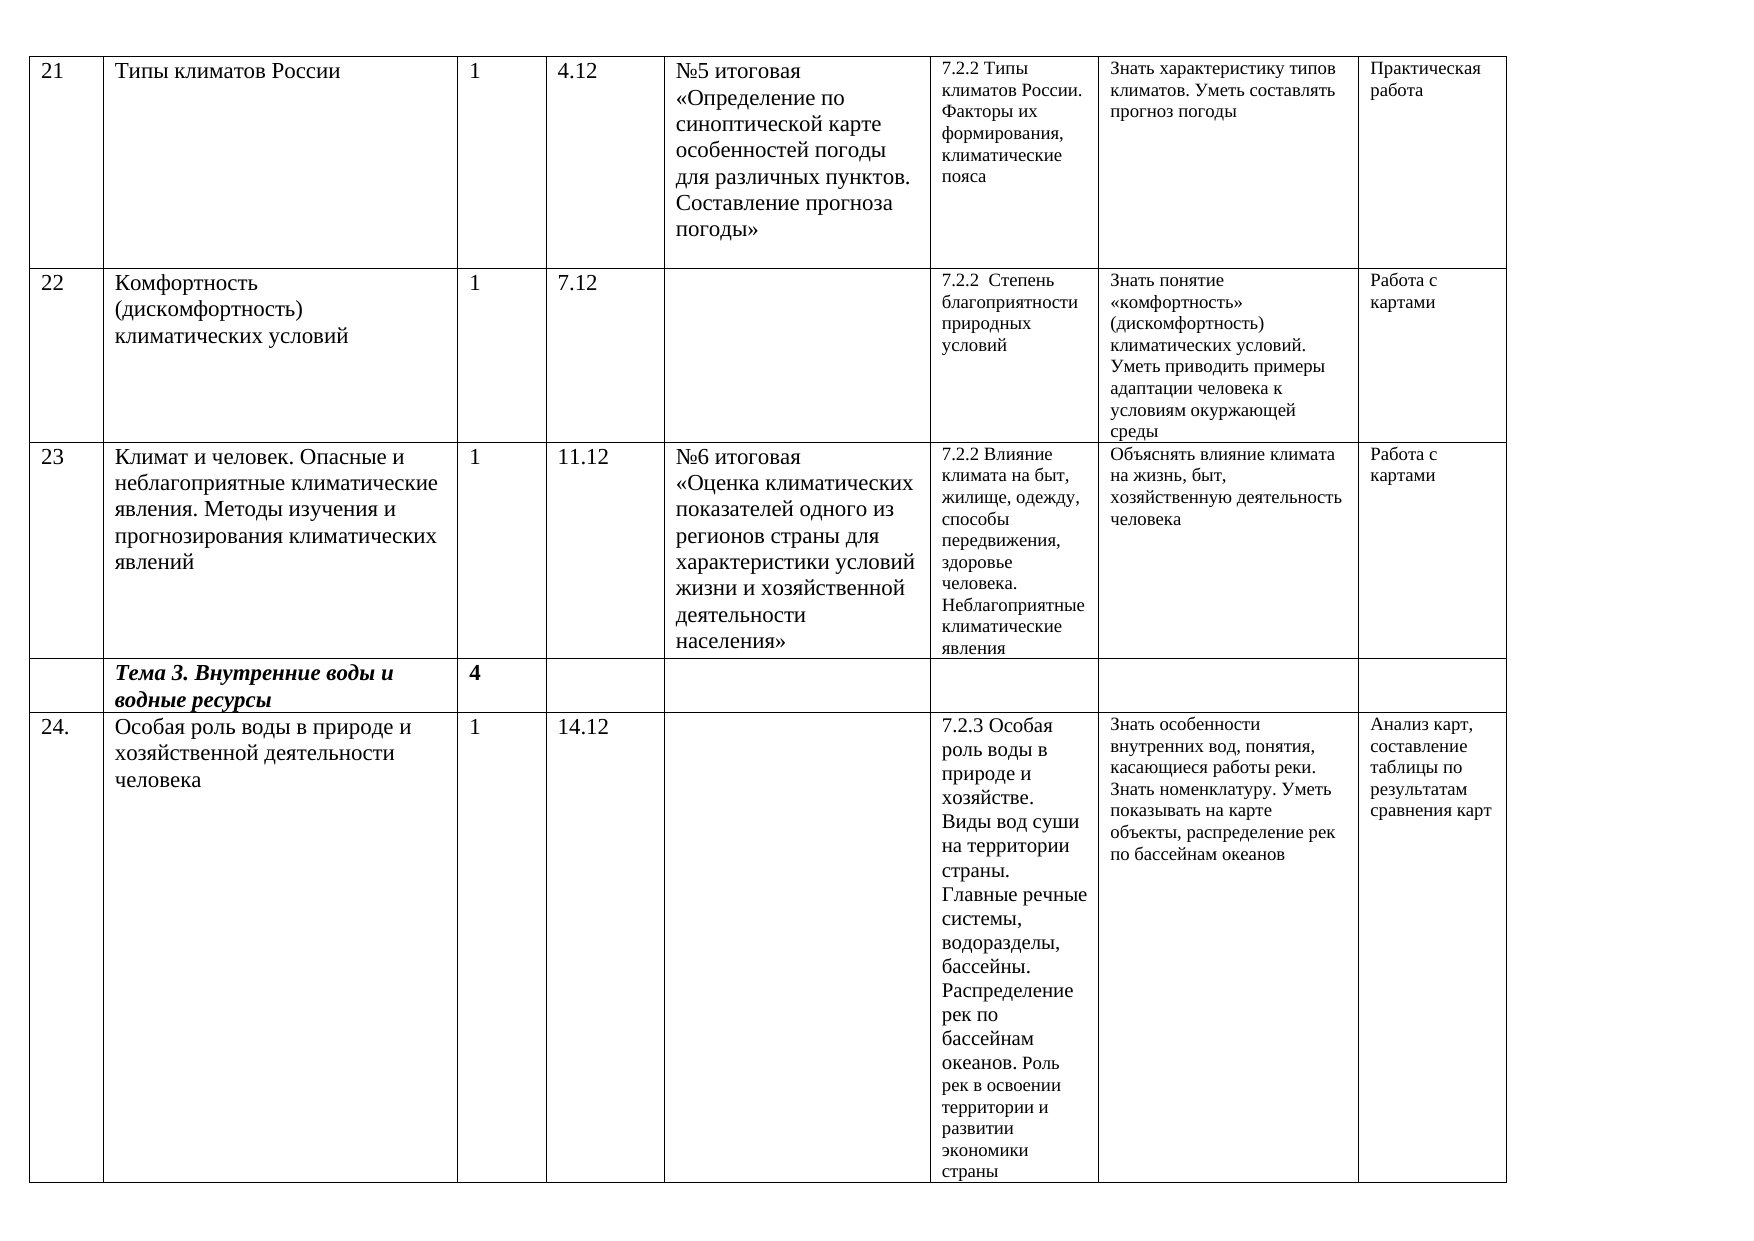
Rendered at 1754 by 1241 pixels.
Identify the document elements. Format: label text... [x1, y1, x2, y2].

table_cell 21 [30, 57, 103, 268]
table_cell 1 [458, 443, 546, 658]
table_cell Знать понятие «комфортность» (дискомфортность) климатических условий. Уметь приводить примеры адаптации человека к условиям окуржающей среды [1099, 269, 1358, 442]
table_cell Работа с картами [1359, 443, 1506, 658]
table_cell Климат и человек. Опасные и неблагоприятные климатические явления. Методы изучения и прогнозирования климатических явлений [104, 443, 457, 658]
table_cell 1 [458, 57, 546, 268]
table_cell 7.2.3 Особая роль воды в природе и хозяйстве. Виды вод суши на территории страны. Главные речные системы, водоразделы, бассейны. Распределение рек по бассейнам океанов. Роль рек в освоении территории и развитии экономики страны [931, 713, 1098, 1182]
table_cell 1 [458, 269, 546, 442]
table_cell [665, 659, 930, 712]
table_cell [30, 659, 103, 712]
table_cell 22 [30, 269, 103, 442]
table_cell [547, 659, 664, 712]
table_cell [1359, 659, 1506, 712]
table_cell Работа с картами [1359, 269, 1506, 442]
table_cell Анализ карт, составление таблицы по результатам сравнения карт [1359, 713, 1506, 1182]
table_cell 14.12 [547, 713, 664, 1182]
table_cell Объяснять влияние климата на жизнь, быт, хозяйственную деятельность человека [1099, 443, 1358, 658]
table_cell 11.12 [547, 443, 664, 658]
table_cell [1099, 659, 1358, 712]
table_cell №5 итоговая «Определение по синоптической карте особенностей погоды для различных пунктов. Составление прогноза погоды» [665, 57, 930, 268]
table_cell 7.2.2 Влияние климата на быт, жилище, одежду, способы передвижения, здоровье человека. Неблагоприятные климатические явления [931, 443, 1098, 658]
table_cell 7.12 [547, 269, 664, 442]
table_cell Знать характеристику типов климатов. Уметь составлять прогноз погоды [1099, 57, 1358, 268]
table_cell Типы климатов России [104, 57, 457, 268]
table_cell Особая роль воды в природе и хозяйственной деятельности человека [104, 713, 457, 1182]
table_cell Тема 3. Внутренние воды и водные ресурсы [104, 659, 457, 712]
table_cell 1 [458, 713, 546, 1182]
table_cell 23 [30, 443, 103, 658]
table_cell [665, 713, 930, 1182]
table_cell 7.2.2 Степень благоприятности природных условий [931, 269, 1098, 442]
table_cell 4 [458, 659, 546, 712]
table_cell Знать особенности внутренних вод, понятия, касающиеся работы реки. Знать номенклатуру. Уметь показывать на карте объекты, распределение рек по бассейнам океанов [1099, 713, 1358, 1182]
table_cell 4.12 [547, 57, 664, 268]
table_cell 7.2.2 Типы климатов России. Факторы их формирования, климатические пояса [931, 57, 1098, 268]
table_cell №6 итоговая «Оценка климатических показателей одного из регионов страны для характеристики условий жизни и хозяйственной деятельности населения» [665, 443, 930, 658]
table_cell 24. [30, 713, 103, 1182]
table_cell Комфортность (дискомфортность) климатических условий [104, 269, 457, 442]
table_cell [665, 269, 930, 442]
table_cell Практическая работа [1359, 57, 1506, 268]
table_cell [931, 659, 1098, 712]
